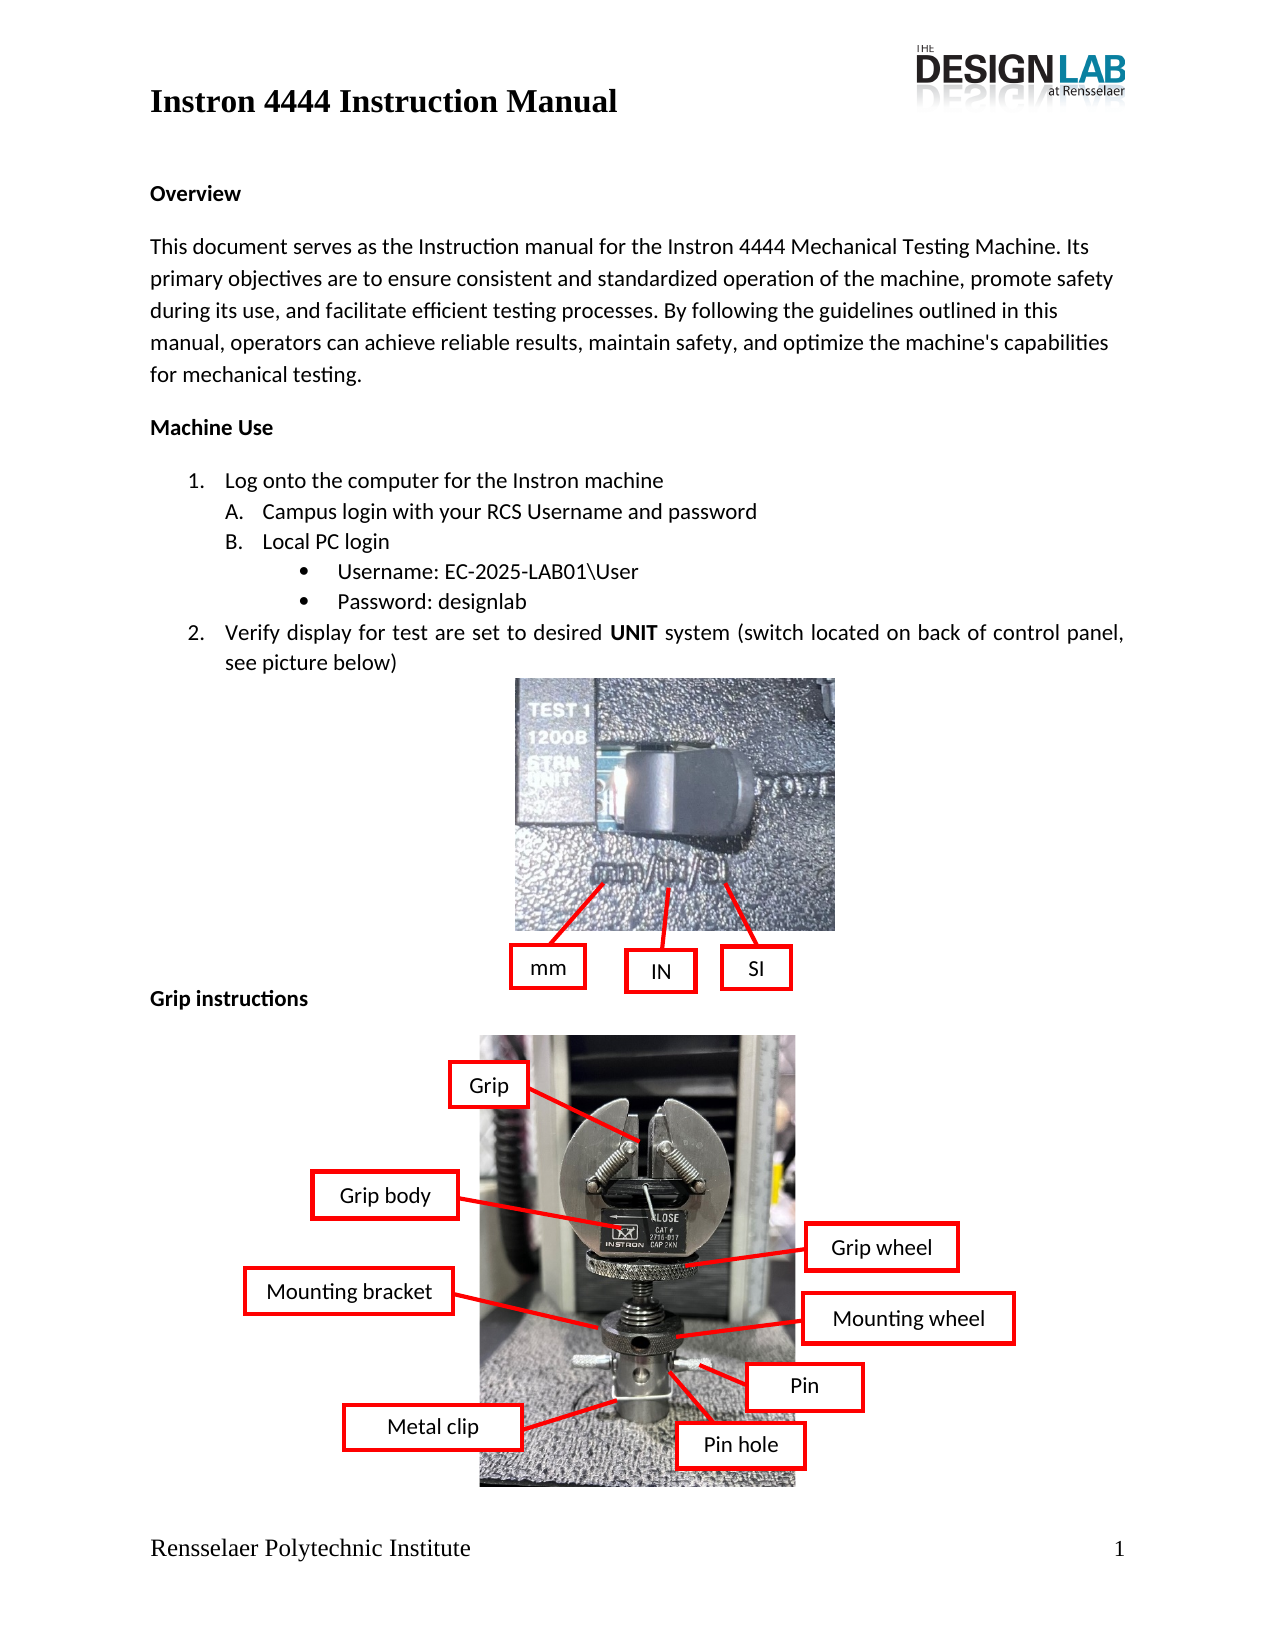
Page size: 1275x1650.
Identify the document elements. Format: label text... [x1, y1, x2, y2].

picture [1111, 60, 1119, 66]
picture [1089, 64, 1094, 72]
list Local PC login [225, 527, 1125, 555]
list Campus login with your RCS Username and password [225, 497, 1125, 525]
text Machine Use [150, 413, 1125, 442]
list Username: EC-2025-LAB01\User [300, 557, 1125, 585]
picture [915, 45, 1125, 113]
picture [515, 678, 835, 931]
list Verify display for test are set to desired UNIT system (switch located on back of control panel, see picture below) [187, 618, 1125, 676]
text This document serves as the Instruction manual for the Instron 4444 Mechanical Testing Machine. Its primary objectives are to ensure consistent and standardized operation of the machine, promote safety during its use, and facilitate efficient testing processes. By following the guidelines outlined in this manual, operators can achieve reliable results, maintain safety, and optimize the machine's capabilities for mechanical testing. [150, 232, 1125, 388]
picture [479, 1035, 796, 1487]
text Grip instructions [150, 984, 1125, 1012]
picture [1111, 71, 1120, 78]
list Log onto the computer for the Instron machine [187, 467, 1125, 494]
list Password: designlab [300, 587, 1125, 615]
text Overview [150, 179, 1125, 207]
